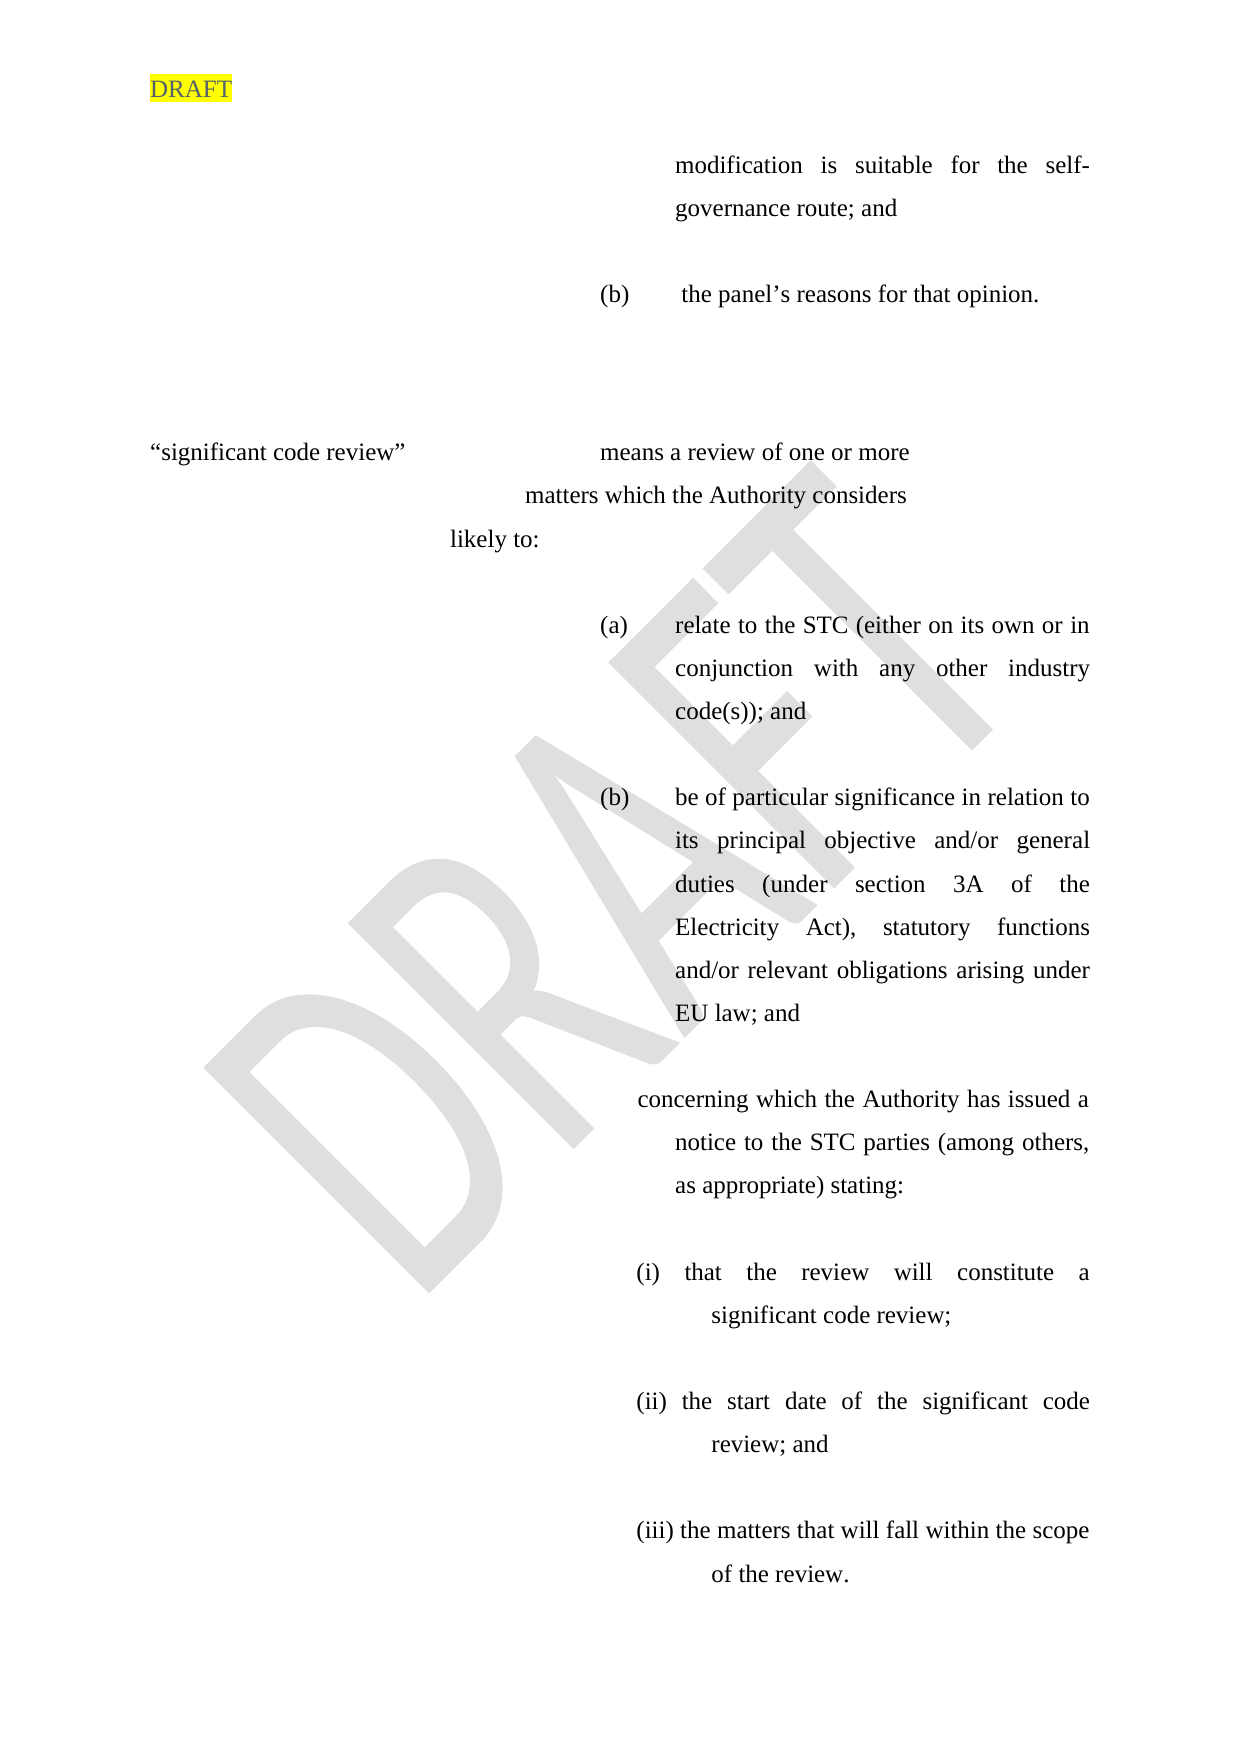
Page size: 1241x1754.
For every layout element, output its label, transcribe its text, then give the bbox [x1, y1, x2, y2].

text (b) be of particular significance in relation to its principal objective and/or general duties (under section 3A of the Electricity Act), statutory functions and/or relevant obligations arising under EU law; and [600, 782, 1090, 1027]
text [600, 150, 1090, 222]
text (iii) the matters that will fall within the scope of the review. [636, 1516, 1090, 1587]
text “significant code review” means a review of one or more matters which the Authority considers likely to: [150, 437, 1090, 552]
text (i) that the review will constitute a significant code review; [636, 1257, 1090, 1329]
text concerning which the Authority has issued a notice to the STC parties (among others, as appropriate) stating: [600, 1084, 1090, 1199]
text (ii) the start date of the significant code review; and [636, 1386, 1090, 1458]
text (a) relate to the STC (either on its own or in conjunction with any other industry code(s)); and [600, 610, 1090, 725]
text (b) the panel’s reasons for that opinion. [600, 279, 1090, 308]
